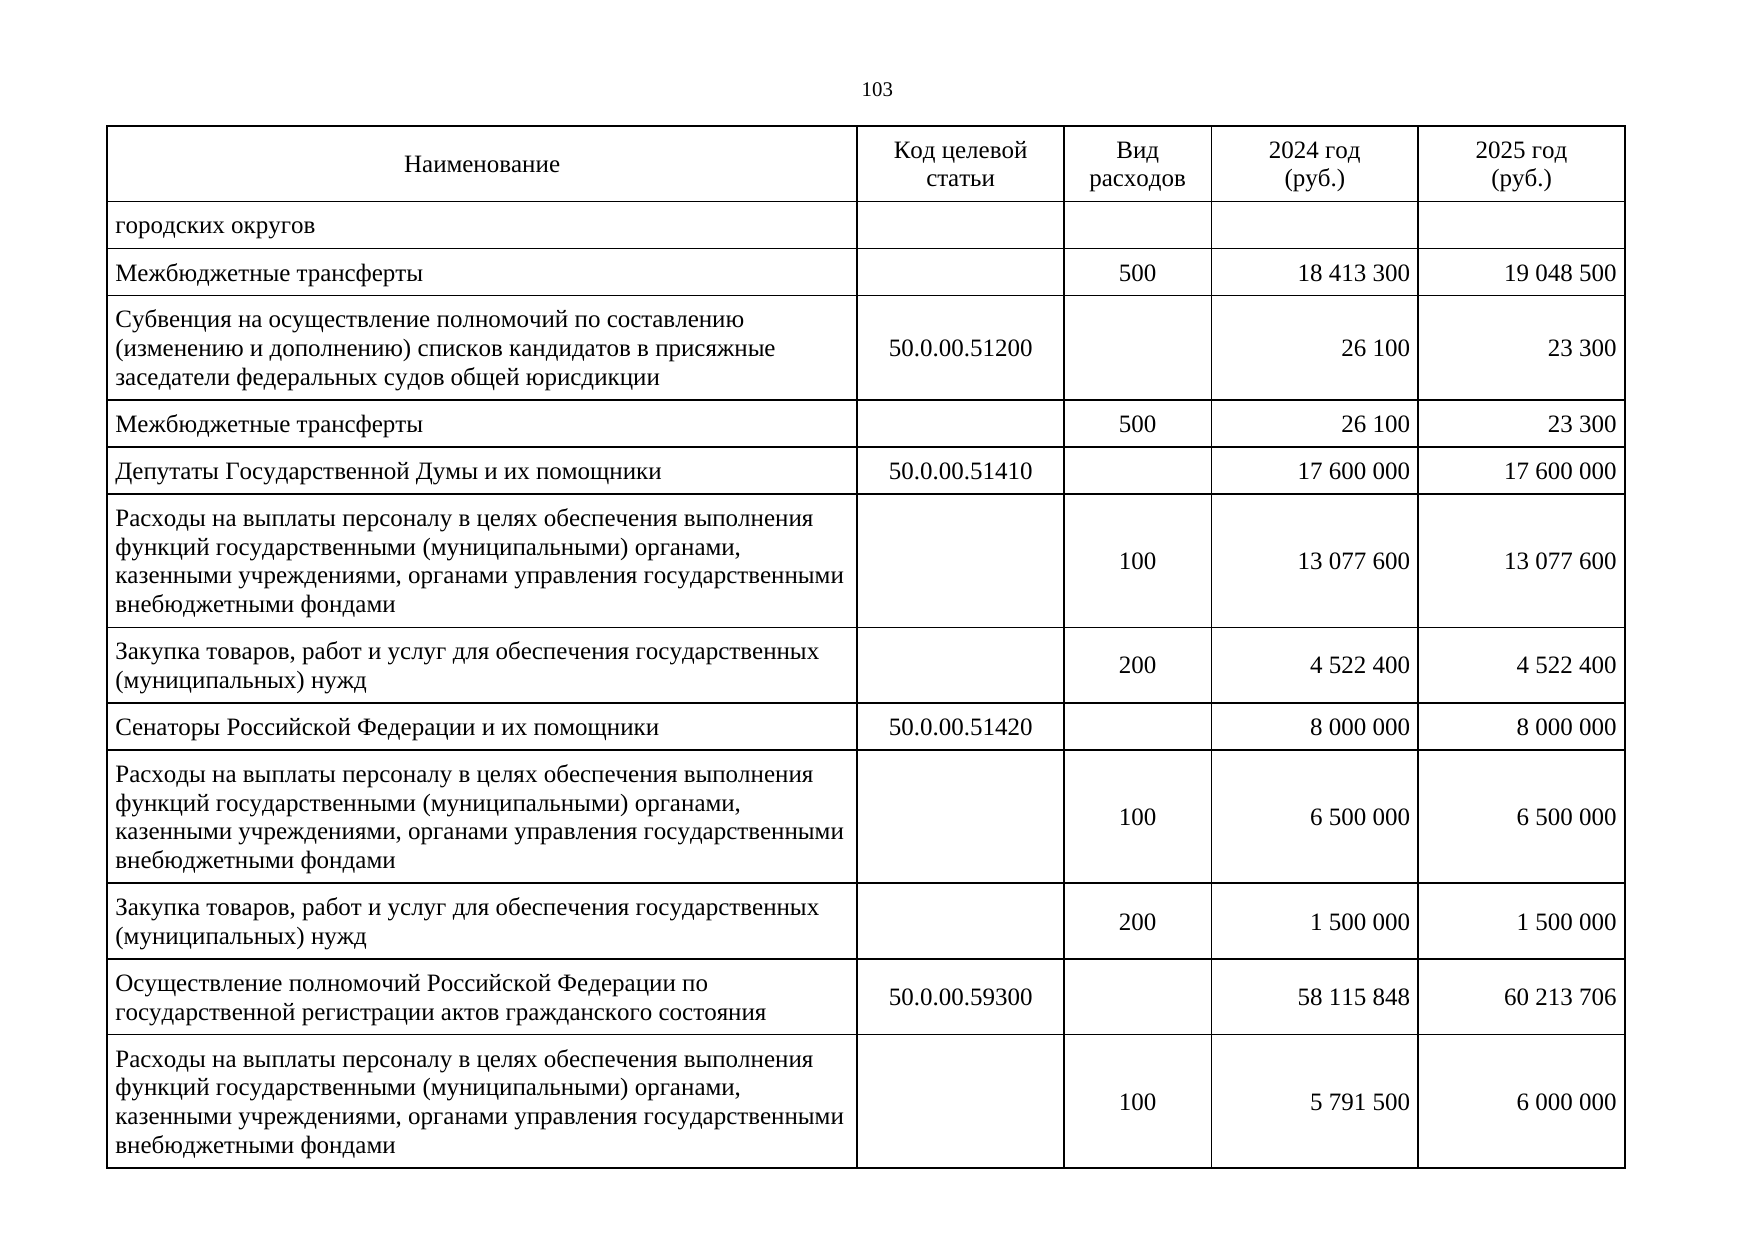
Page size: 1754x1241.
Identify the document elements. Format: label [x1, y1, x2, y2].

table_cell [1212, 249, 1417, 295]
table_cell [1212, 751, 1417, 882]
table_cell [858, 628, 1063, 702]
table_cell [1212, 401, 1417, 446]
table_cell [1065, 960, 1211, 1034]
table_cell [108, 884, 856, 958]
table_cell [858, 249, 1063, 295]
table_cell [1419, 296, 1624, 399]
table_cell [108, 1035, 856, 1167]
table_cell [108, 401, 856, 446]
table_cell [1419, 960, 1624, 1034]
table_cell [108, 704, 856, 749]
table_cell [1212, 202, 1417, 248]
table_header [108, 127, 856, 201]
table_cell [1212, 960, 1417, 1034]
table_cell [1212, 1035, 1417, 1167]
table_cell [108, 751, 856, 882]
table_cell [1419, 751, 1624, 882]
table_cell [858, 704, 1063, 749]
table_header [1419, 127, 1624, 201]
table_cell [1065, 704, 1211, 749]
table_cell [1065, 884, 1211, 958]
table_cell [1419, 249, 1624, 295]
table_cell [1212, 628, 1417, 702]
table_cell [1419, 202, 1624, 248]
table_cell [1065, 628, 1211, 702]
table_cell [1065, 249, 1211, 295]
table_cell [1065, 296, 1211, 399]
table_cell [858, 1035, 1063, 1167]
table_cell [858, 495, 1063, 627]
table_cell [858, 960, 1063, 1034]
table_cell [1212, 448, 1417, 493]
table_header [1212, 127, 1417, 201]
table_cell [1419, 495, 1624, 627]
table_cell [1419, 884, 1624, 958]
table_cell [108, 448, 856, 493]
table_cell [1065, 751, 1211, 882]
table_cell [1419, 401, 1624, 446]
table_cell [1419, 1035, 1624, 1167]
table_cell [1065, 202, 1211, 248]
table_header [858, 127, 1063, 201]
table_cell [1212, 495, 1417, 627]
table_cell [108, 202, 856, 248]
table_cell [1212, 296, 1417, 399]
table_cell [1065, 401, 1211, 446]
table_header [1065, 127, 1211, 201]
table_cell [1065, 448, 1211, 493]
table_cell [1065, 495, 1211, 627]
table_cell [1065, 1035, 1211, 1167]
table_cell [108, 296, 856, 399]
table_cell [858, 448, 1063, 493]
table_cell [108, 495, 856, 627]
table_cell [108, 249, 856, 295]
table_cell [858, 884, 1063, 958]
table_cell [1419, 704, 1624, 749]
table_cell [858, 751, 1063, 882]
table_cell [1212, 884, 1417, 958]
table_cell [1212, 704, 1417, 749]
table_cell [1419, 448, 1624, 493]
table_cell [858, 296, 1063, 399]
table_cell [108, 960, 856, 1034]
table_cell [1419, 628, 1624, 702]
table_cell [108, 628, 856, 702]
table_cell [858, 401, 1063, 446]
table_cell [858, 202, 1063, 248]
